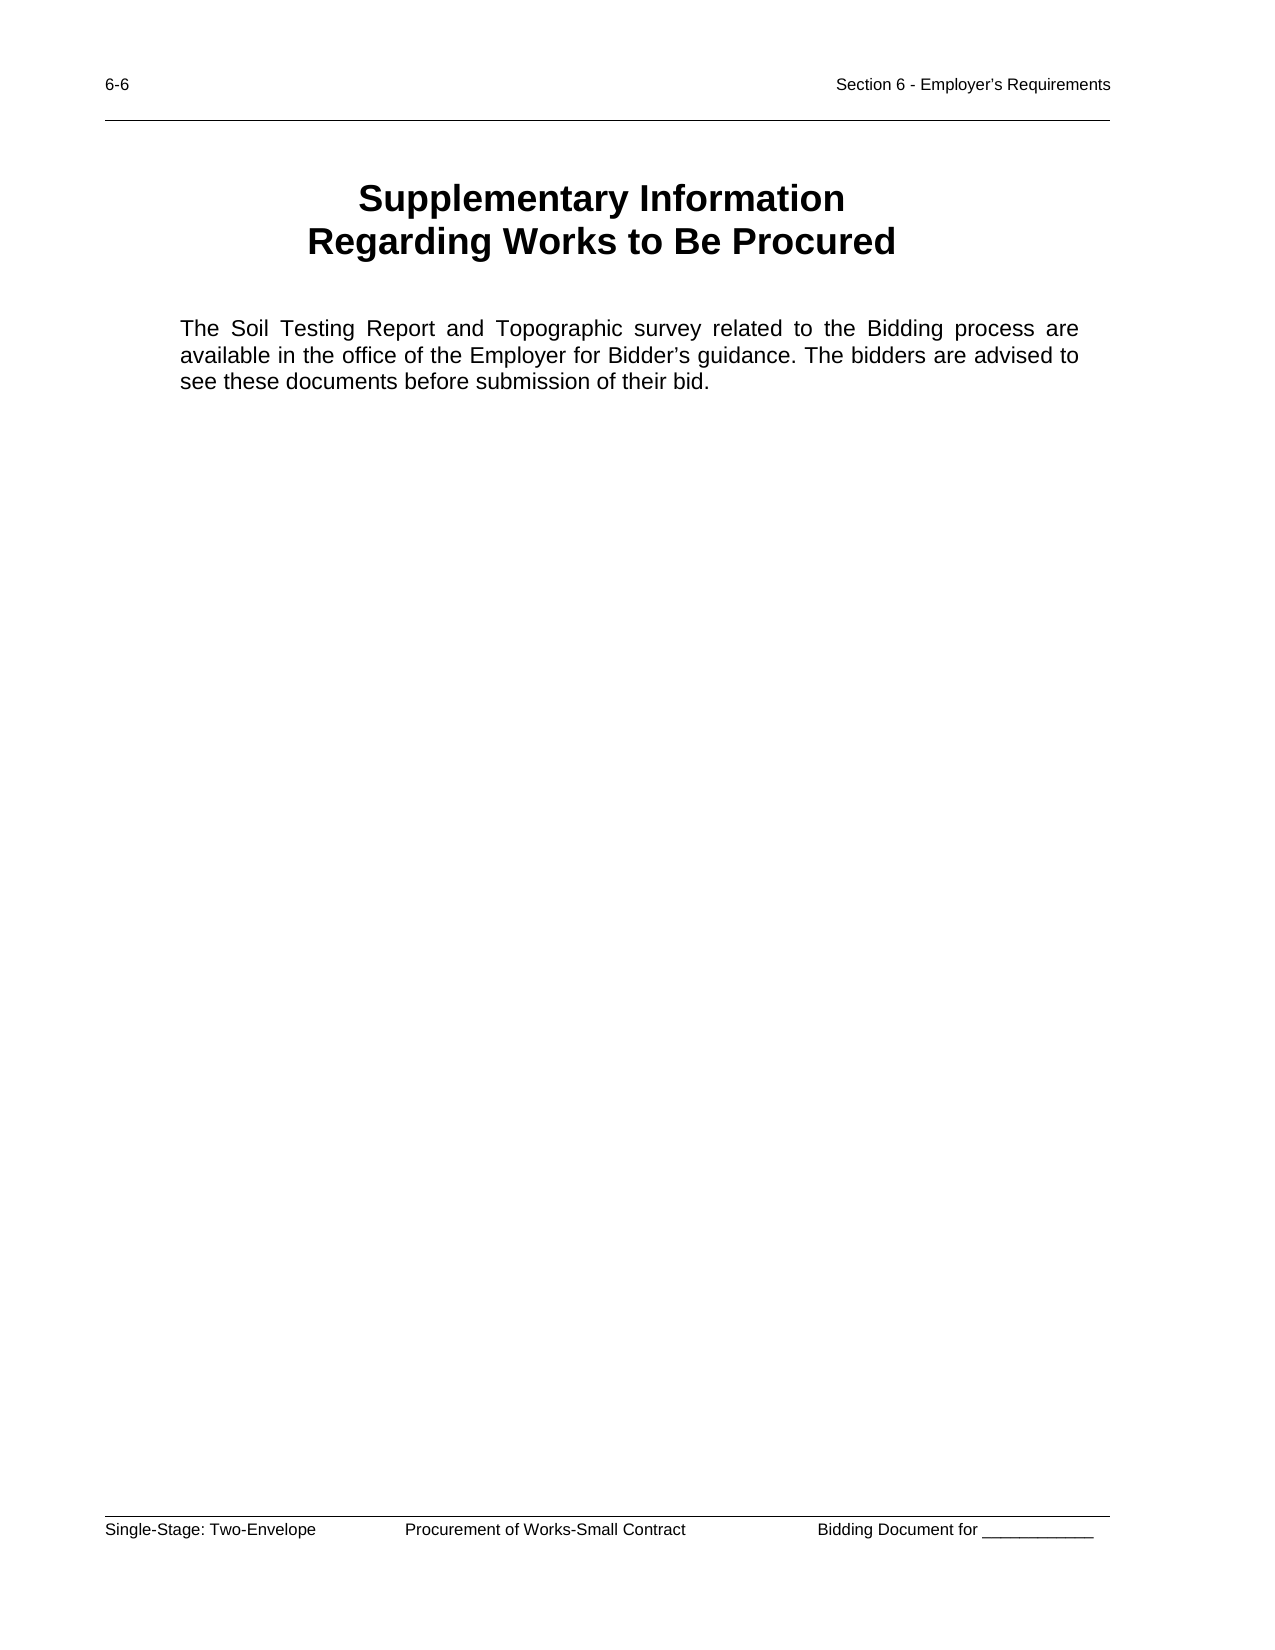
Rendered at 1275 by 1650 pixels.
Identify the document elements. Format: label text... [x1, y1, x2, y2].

text Supplementary Information [124, 176, 1080, 219]
text The Soil Testing Report and Topographic survey related to the Bidding process are available in the office of the Employer for Bidder’s guidance. The bidders are advised to see these documents before submission of their bid. [180, 315, 1080, 394]
text Regarding Works to Be Procured [124, 219, 1080, 263]
